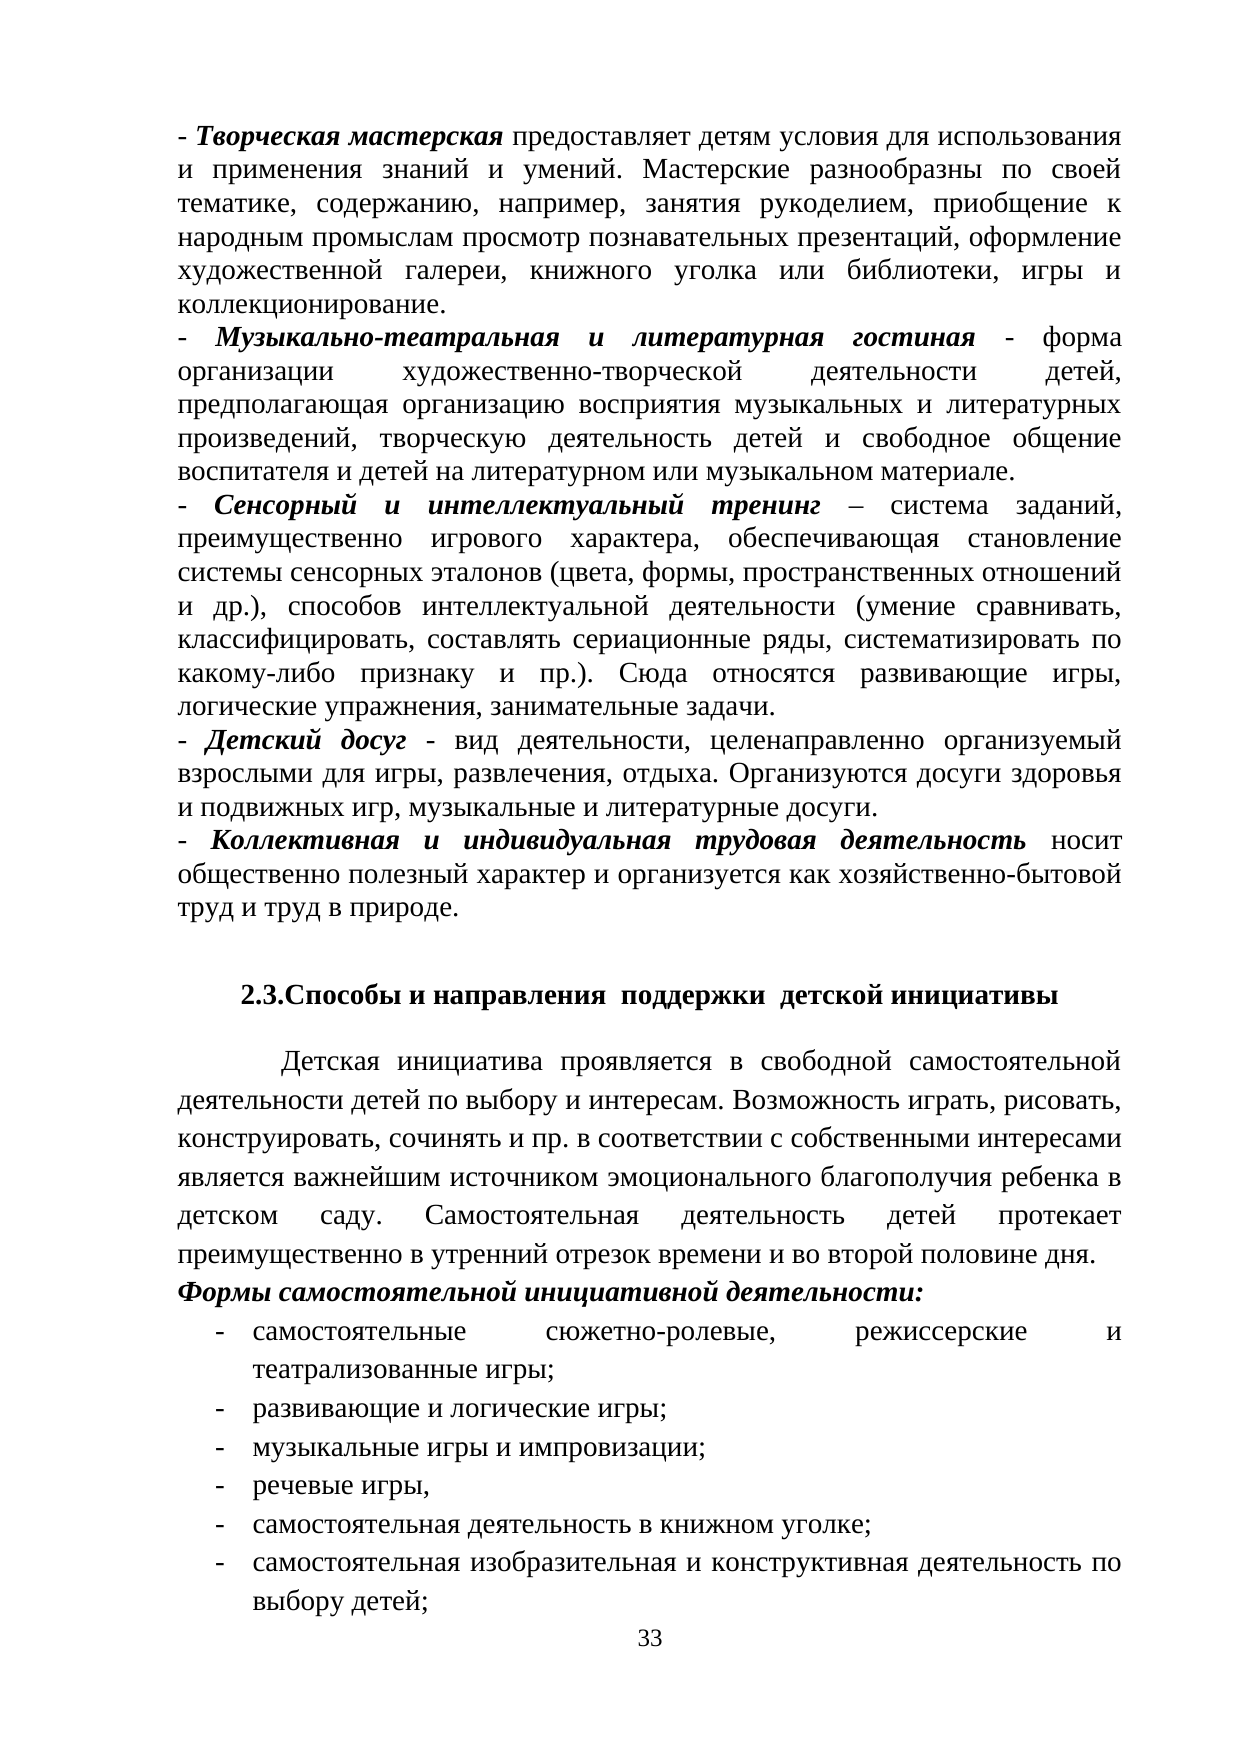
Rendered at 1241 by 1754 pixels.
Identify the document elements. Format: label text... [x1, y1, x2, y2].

text - Музыкально-театральная и литературная гостиная - форма организации художественно-творческой деятельности детей, предполагающая организацию восприятия музыкальных и литературных произведений, творческую деятельность детей и свободное общение воспитателя и детей на литературном или музыкальном материале. [177, 319, 1122, 487]
text - Коллективная и индивидуальная трудовая деятельность носит общественно полезный характер и организуется как хозяйственно-бытовой труд и труд в природе. [177, 822, 1122, 923]
text Детская инициатива проявляется в свободной самостоятельной деятельности детей по выбору и интересам. Возможность играть, рисовать, конструировать, сочинять и пр. в соответствии с собственными интересами является важнейшим источником эмоционального благополучия ребенка в детском саду. Самостоятельная деятельность детей протекает преимущественно в утренний отрезок времени и во второй половине дня. [177, 1043, 1122, 1269]
list самостоятельная деятельность в книжном уголке; [215, 1506, 1122, 1539]
text - Детский досуг - вид деятельности, целенаправленно организуемый взрослыми для игры, развлечения, отдыха. Организуются досуги здоровья и подвижных игр, музыкальные и литературные досуги. [177, 722, 1122, 822]
text - Сенсорный и интеллектуальный тренинг – система заданий, преимущественно игрового характера, обеспечивающая становление системы сенсорных эталонов (цвета, формы, пространственных отношений и др.), способов интеллектуальной деятельности (умение сравнивать, классифицировать, составлять сериационные ряды, систематизировать по какому-либо признаку и пр.). Сюда относятся развивающие игры, логические упражнения, занимательные задачи. [177, 487, 1122, 722]
list развивающие и логические игры; [215, 1390, 1122, 1424]
text 2.3.Способы и направления поддержки детской инициативы [177, 977, 1122, 1011]
list самостоятельные сюжетно-ролевые, режиссерские и театрализованные игры; [215, 1313, 1122, 1385]
text - Творческая мастерская предоставляет детям условия для использования и применения знаний и умений. Мастерские разнообразны по своей тематике, содержанию, например, занятия рукоделием, приобщение к народным промыслам просмотр познавательных презентаций, оформление художественной галереи, книжного уголка или библиотеки, игры и коллекционирование. [177, 118, 1122, 319]
list самостоятельная изобразительная и конструктивная деятельность по выбору детей; [215, 1544, 1122, 1616]
list музыкальные игры и импровизации; [215, 1429, 1122, 1462]
list речевые игры, [215, 1467, 1122, 1501]
text Формы самостоятельной инициативной деятельности: [177, 1274, 1122, 1308]
